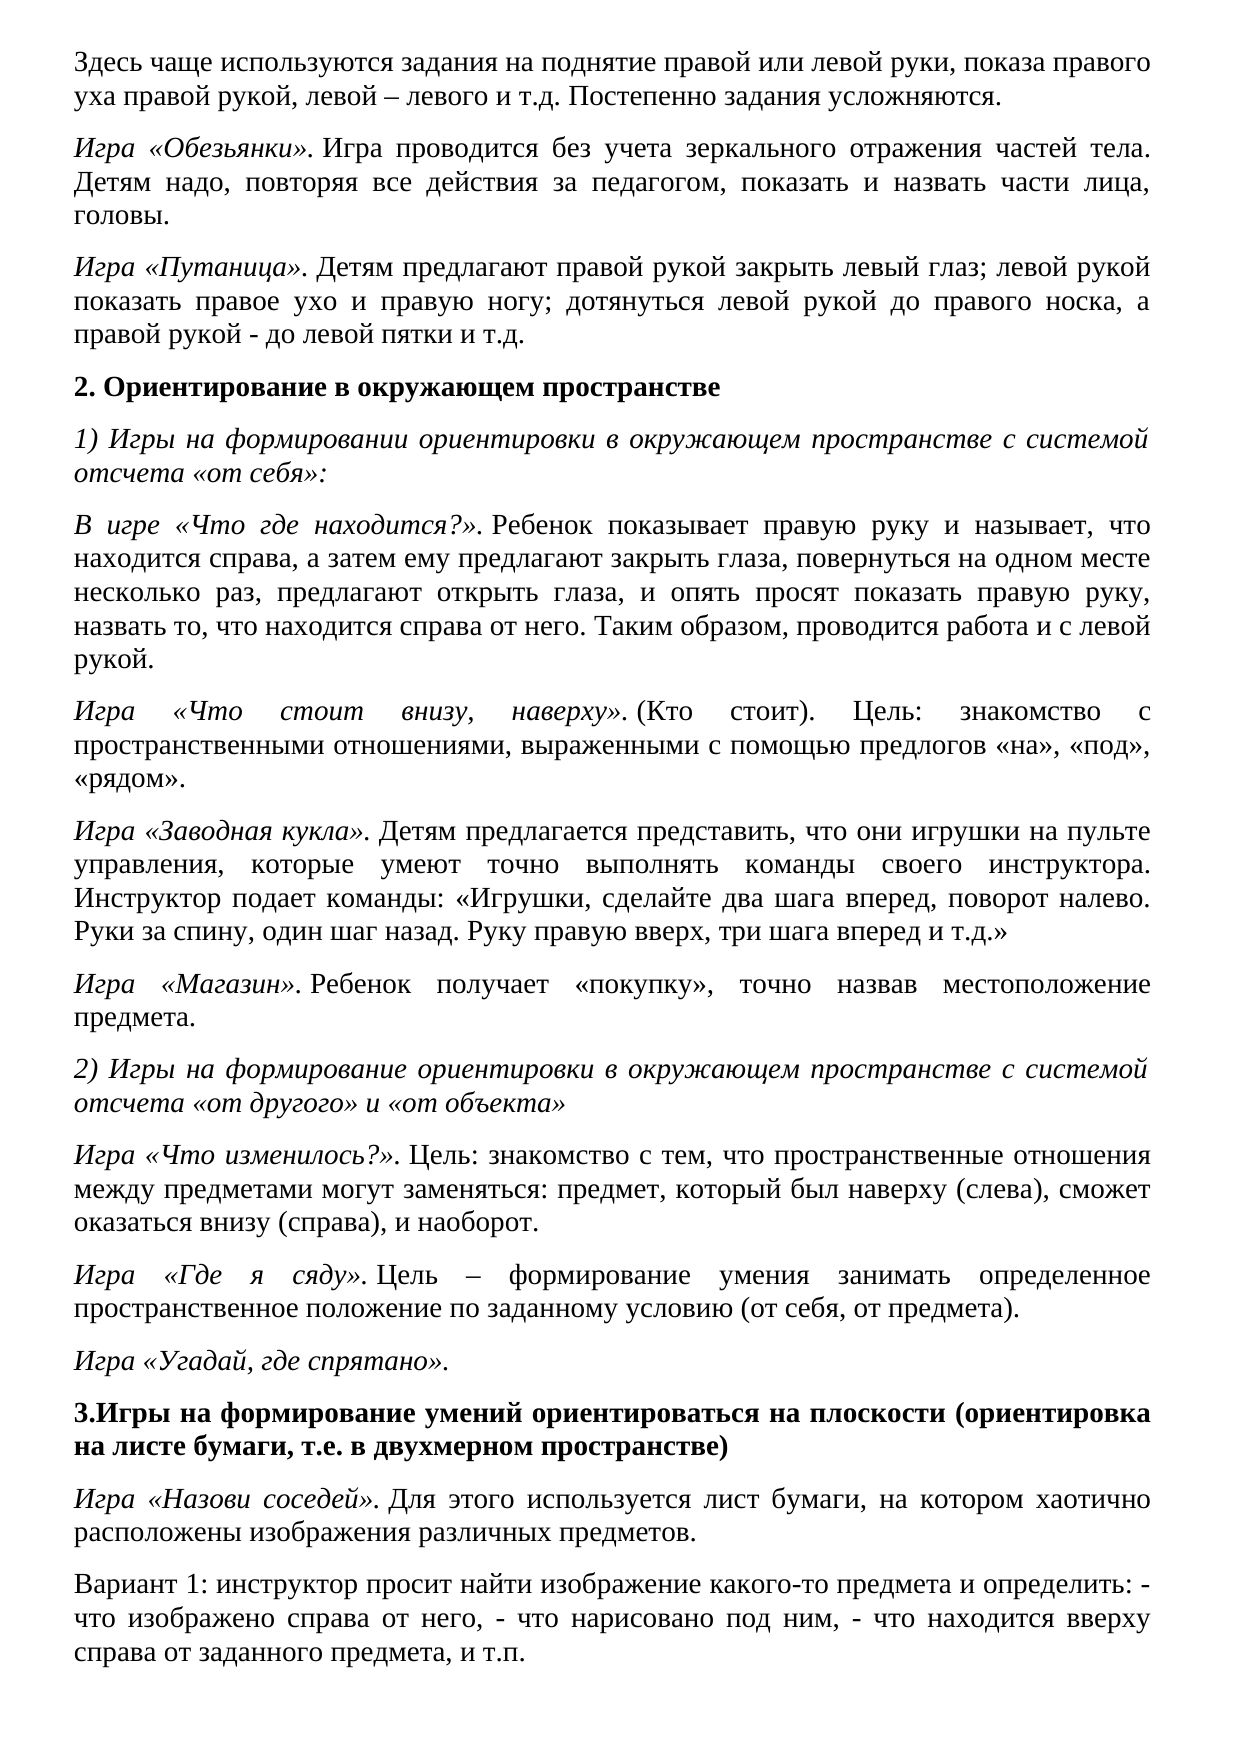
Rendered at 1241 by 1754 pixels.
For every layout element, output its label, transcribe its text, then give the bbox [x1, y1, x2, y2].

text 2. Ориентирование в окружающем пространстве [74, 369, 1152, 402]
text В игре «Что где находится?». Ребенок показывает правую руку и называет, что находится справа, а затем ему предлагают закрыть глаза, повернуться на одном месте несколько раз, предлагают открыть глаза, и опять просят показать правую руку, назвать то, что находится справа от него. Таким образом, проводится работа и с левой рукой. [74, 507, 1152, 675]
text Здесь чаще используются задания на поднятие правой или левой руки, показа правого уха правой рукой, левой – левого и т.д. Постепенно задания усложняются. [74, 44, 1152, 111]
text Игра «Где я сяду». Цель – формирование умения занимать определенное пространственное положение по заданному условию (от себя, от предмета). [74, 1257, 1152, 1324]
text Вариант 1: инструктор просит найти изображение какого-то предмета и определить: - что изображено справа от него, - что нарисовано под ним, - что находится вверху справа от заданного предмета, и т.п. [74, 1567, 1152, 1667]
text Игра «Обезьянки». Игра проводится без учета зеркального отражения частей тела. Детям надо, повторяя все действия за педагогом, показать и назвать части лица, головы. [74, 130, 1152, 231]
text 1) Игры на формировании ориентировки в окружающем пространстве с системой отсчета «от себя»: [74, 421, 1152, 488]
text Игра «Угадай, где спрятано». [74, 1343, 1152, 1376]
text Игра «Назови соседей». Для этого используется лист бумаги, на котором хаотично расположены изображения различных предметов. [74, 1481, 1152, 1548]
text Игра «Что изменилось?». Цель: знакомство с тем, что пространственные отношения между предметами могут заменяться: предмет, который был наверху (слева), сможет оказаться внизу (справа), и наоборот. [74, 1137, 1152, 1238]
text Игра «Путаница». Детям предлагают правой рукой закрыть левый глаз; левой рукой показать правое ухо и правую ногу; дотянуться левой рукой до правого носка, а правой рукой - до левой пятки и т.д. [74, 249, 1152, 350]
text 3.Игры на формирование умений ориентироваться на плоскости (ориентировка на листе бумаги, т.е. в двухмерном пространстве) [74, 1395, 1152, 1462]
text Игра «Магазин». Ребенок получает «покупку», точно назвав местоположение предмета. [74, 966, 1152, 1033]
text Игра «Заводная кукла». Детям предлагается представить, что они игрушки на пульте управления, которые умеют точно выполнять команды своего инструктора. Инструктор подает команды: «Игрушки, сделайте два шага вперед, поворот налево. Руки за спину, один шаг назад. Руку правую вверх, три шага вперед и т.д.» [74, 813, 1152, 947]
text Игра «Что стоит внизу, наверху». (Кто стоит). Цель: знакомство с пространственными отношениями, выраженными с помощью предлогов «на», «под», «рядом». [74, 693, 1152, 794]
text 2) Игры на формирование ориентировки в окружающем пространстве с системой отсчета «от другого» и «от объекта» [74, 1052, 1152, 1119]
